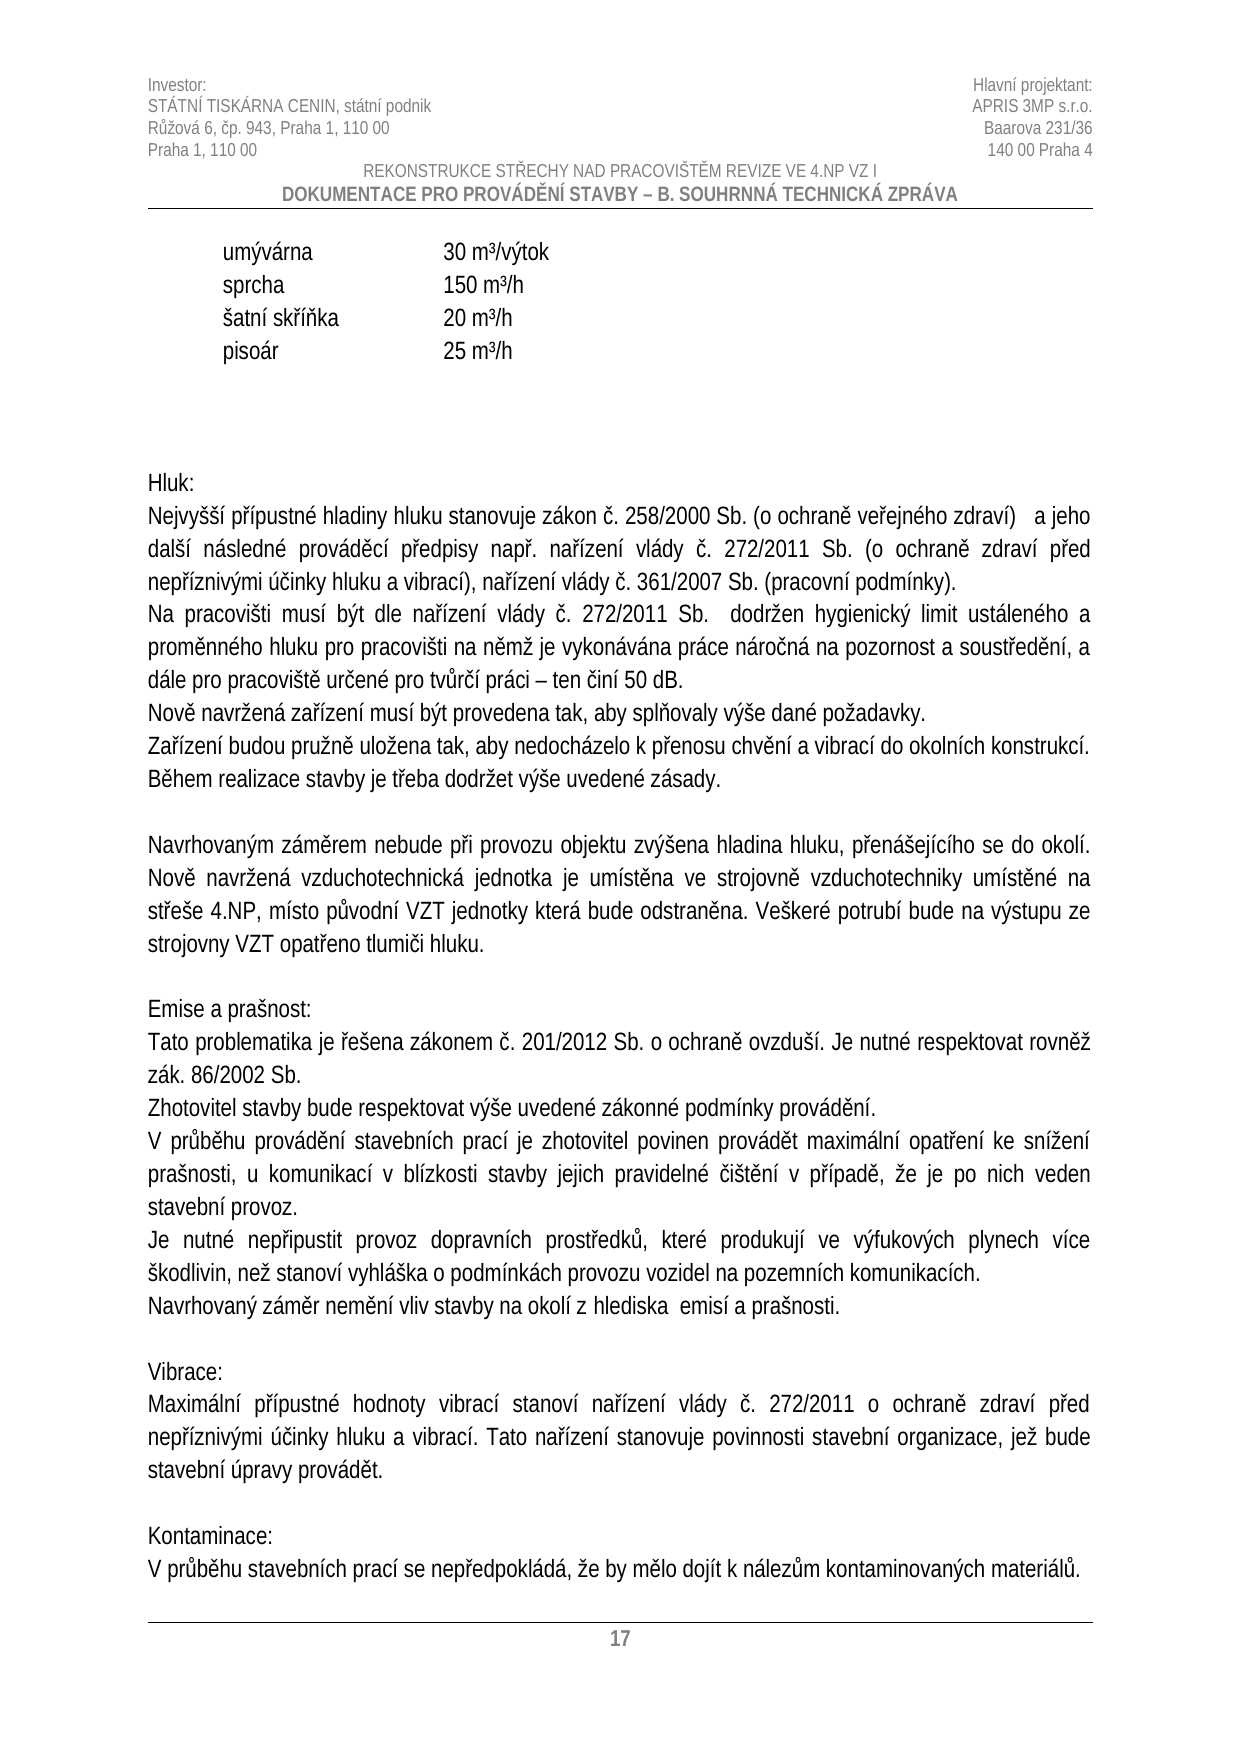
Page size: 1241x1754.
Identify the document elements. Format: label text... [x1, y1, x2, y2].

list V průběhu stavebních prací se nepředpokládá, že by mělo dojít k nálezům kontaminovaných materiálů. [148, 1554, 1093, 1583]
list Kontaminace: [148, 1521, 1093, 1550]
list Je nutné nepřipustit provoz dopravních prostředků, které produkují ve výfukových plynech více škodlivin, než stanoví vyhláška o podmínkách provozu vozidel na pozemních komunikacích. [148, 1225, 1093, 1286]
list Nově navržená zařízení musí být provedena tak, aby splňovaly výše dané požadavky. [148, 698, 1093, 727]
list Na pracovišti musí být dle nařízení vlády č. 272/2011 Sb. dodržen hygienický limit ustáleného a proměnného hluku pro pracovišti na němž je vykonávána práce náročná na pozornost a soustředění, a dále pro pracoviště určené pro tvůrčí práci – ten činí 50 dB. [148, 599, 1093, 694]
list šatní skříňka 20 m³/h [223, 303, 1093, 332]
list Navrhovaný záměr nemění vliv stavby na okolí z hlediska emisí a prašnosti. [148, 1291, 1093, 1319]
list Zařízení budou pružně uložena tak, aby nedocházelo k přenosu chvění a vibrací do okolních konstrukcí. [148, 731, 1093, 760]
list Hluk: [148, 468, 1093, 496]
list Nejvyšší přípustné hladiny hluku stanovuje zákon č. 258/2000 Sb. (o ochraně veřejného zdraví) a jeho další následné prováděcí předpisy např. nařízení vlády č. 272/2011 Sb. (o ochraně zdraví před nepříznivými účinky hluku a vibrací), nařízení vlády č. 361/2007 Sb. (pracovní podmínky). [148, 501, 1093, 595]
list V průběhu provádění stavebních prací je zhotovitel povinen provádět maximální opatření ke snížení prašnosti, u komunikací v blízkosti stavby jejich pravidelné čištění v případě, že je po nich veden stavební provoz. [148, 1126, 1093, 1221]
list Maximální přípustné hodnoty vibrací stanoví nařízení vlády č. 272/2011 o ochraně zdraví před nepříznivými účinky hluku a vibrací. Tato nařízení stanovuje povinnosti stavební organizace, jež bude stavební úpravy provádět. [148, 1389, 1093, 1484]
list Navrhovaným záměrem nebude při provozu objektu zvýšena hladina hluku, přenášejícího se do okolí. Nově navržená vzduchotechnická jednotka je umístěna ve strojovně vzduchotechniky umístěné na střeše 4.NP, místo původní VZT jednotky která bude odstraněna. Veškeré potrubí bude na výstupu ze strojovny VZT opatřeno tlumiči hluku. [148, 830, 1093, 957]
list Zhotovitel stavby bude respektovat výše uvedené zákonné podmínky provádění. [148, 1093, 1093, 1122]
list umývárna 30 m³/výtok [223, 237, 1093, 266]
list Vibrace: [148, 1356, 1093, 1385]
list Tato problematika je řešena zákonem č. 201/2012 Sb. o ochraně ovzduší. Je nutné respektovat rovněž zák. 86/2002 Sb. [148, 1027, 1093, 1089]
list pisoár 25 m³/h [223, 336, 1093, 365]
list Emise a prašnost: [148, 994, 1093, 1023]
list sprcha 150 m³/h [223, 270, 1093, 299]
list Během realizace stavby je třeba dodržet výše uvedené zásady. [148, 764, 1093, 793]
